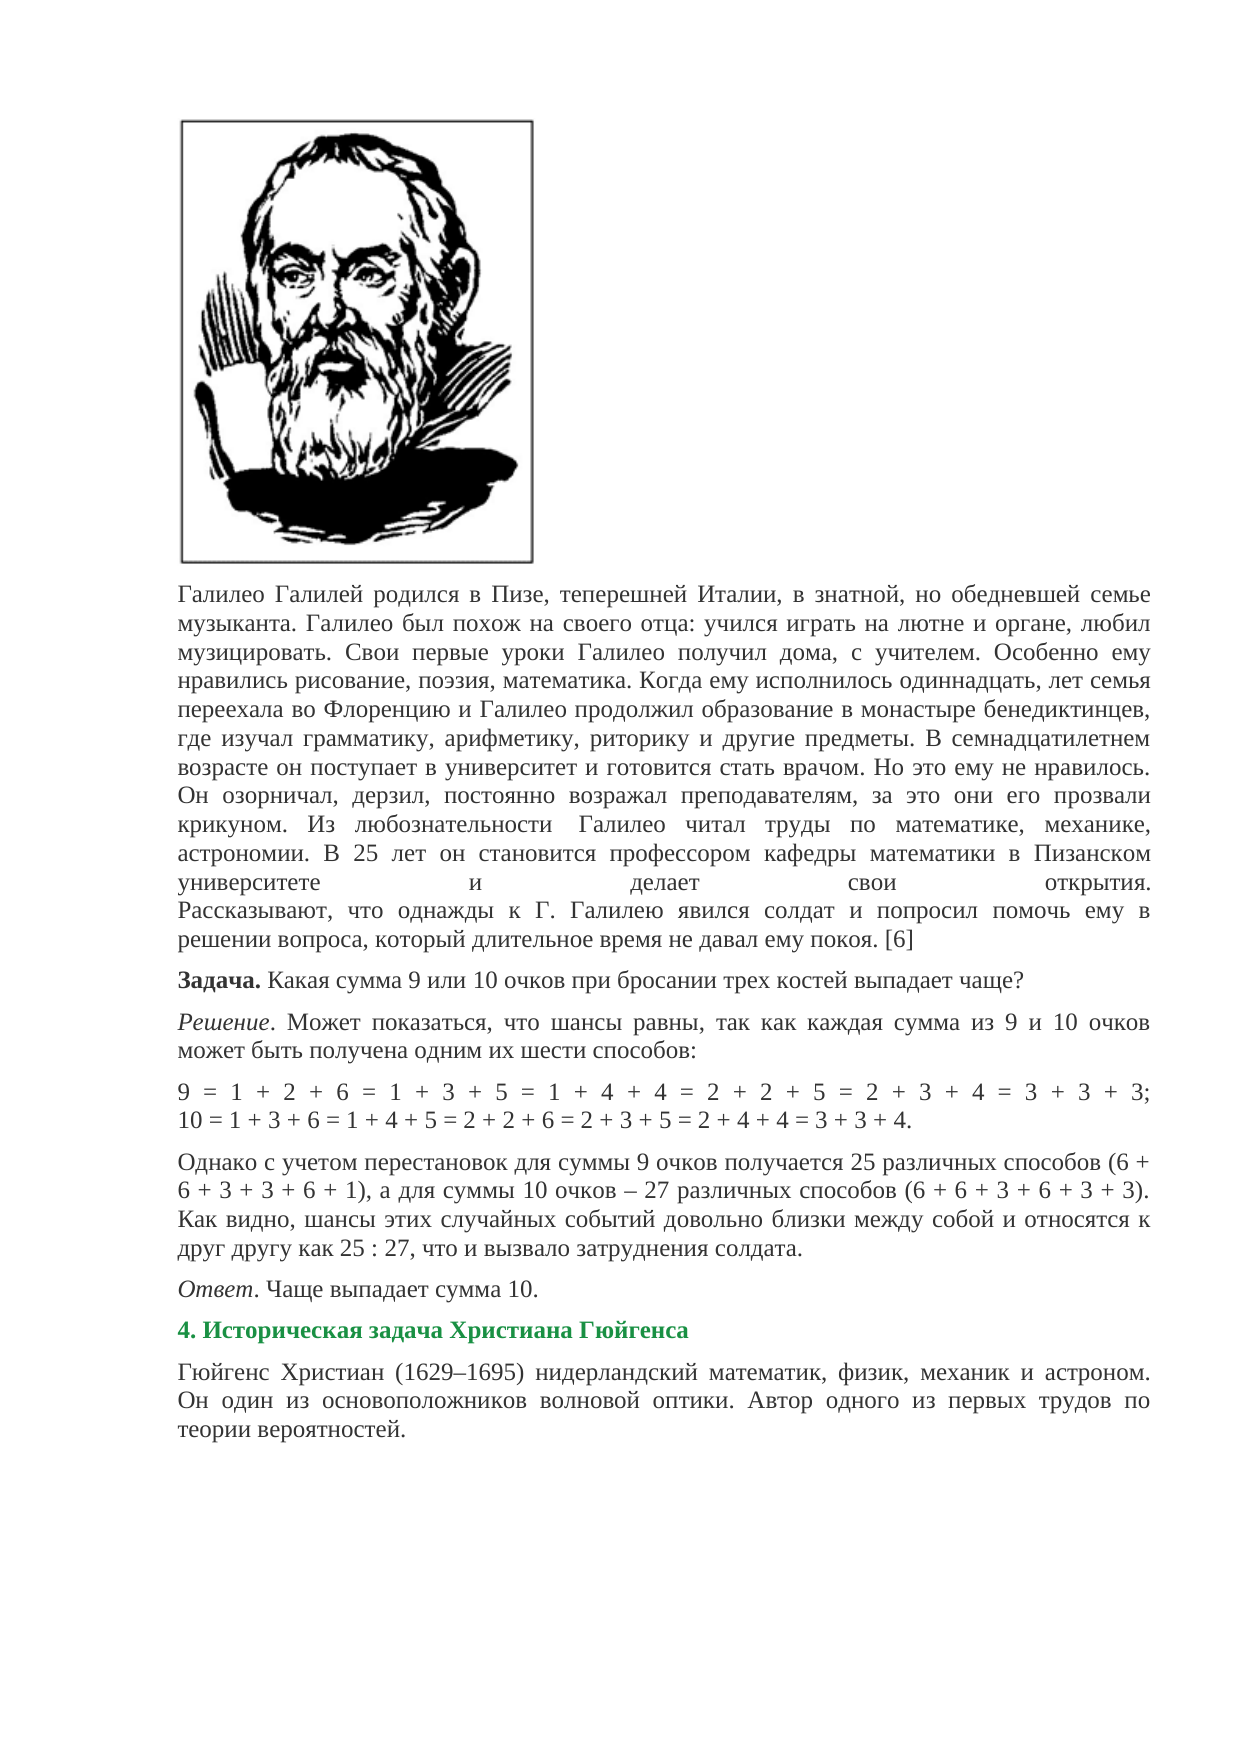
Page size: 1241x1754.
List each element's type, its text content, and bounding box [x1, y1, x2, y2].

text 9 = 1 + 2 + 6 = 1 + 3 + 5 = 1 + 4 + 4 = 2 + 2 + 5 = 2 + 3 + 4 = 3 + 3 + 3; 10 = 1 + 3 + 6 = 1 + 4 + 5 = 2 + 2 + 6 = 2 + 3 + 5 = 2 + 4 + 4 = 3 + 3 + 4. [177, 1077, 1152, 1134]
text Ответ. Чаще выпадает сумма 10. [177, 1274, 1152, 1303]
text Гюйгенс Христиан (1629–1695) нидерландский математик, физик, механик и астроном. Он один из основоположников волновой оптики. Автор одного из первых трудов по теории вероятностей. [177, 1357, 1152, 1443]
text Галилео Галилей родился в Пизе, теперешней Италии, в знатной, но обедневшей семье музыканта. Галилео был похож на своего отца: учился играть на лютне и органе, любил музицировать. Свои первые уроки Галилео получил дома, с учителем. Особенно ему нравились рисование, поэзия, математика. Когда ему исполнилось одиннадцать, лет семья переехала во Флоренцию и Галилео продолжил образование в монастыре бенедиктинцев, где изучал грамматику, арифметику, риторику и другие предметы. В семнадцатилетнем возрасте он поступает в университет и готовится стать врачом. Но это ему не нравилось. Он озорничал, дерзил, постоянно возражал преподавателям, за это они его прозвали крикуном. Из любознательности Галилео читал труды по математике, механике, астрономии. В 25 лет он становится профессором кафедры математики в Пизанском университете и делает свои открытия. Рассказывают, что однажды к Г. Галилею явился солдат и попросил помочь ему в решении вопроса, который длительное время не давал ему покоя. [6] [177, 579, 1152, 953]
text Решение. Может показаться, что шансы равны, так как каждая сумма из 9 и 10 очков может быть получена одним их шести способов: [177, 1007, 1152, 1064]
text 4. Историческая задача Христиана Гюйгенса [177, 1315, 1152, 1344]
text Задача. Какая сумма 9 или 10 очков при бросании трех костей выпадает чаще? [177, 965, 1152, 994]
picture [177, 118, 537, 567]
text Однако с учетом перестановок для суммы 9 очков получается 25 различных способов (6 + 6 + 3 + 3 + 6 + 1), а для суммы 10 очков – 27 различных способов (6 + 6 + 3 + 6 + 3 + 3). Как видно, шансы этих случайных событий довольно близки между собой и относятся к друг другу как 25 : 27, что и вызвало затруднения солдата. [177, 1147, 1152, 1262]
